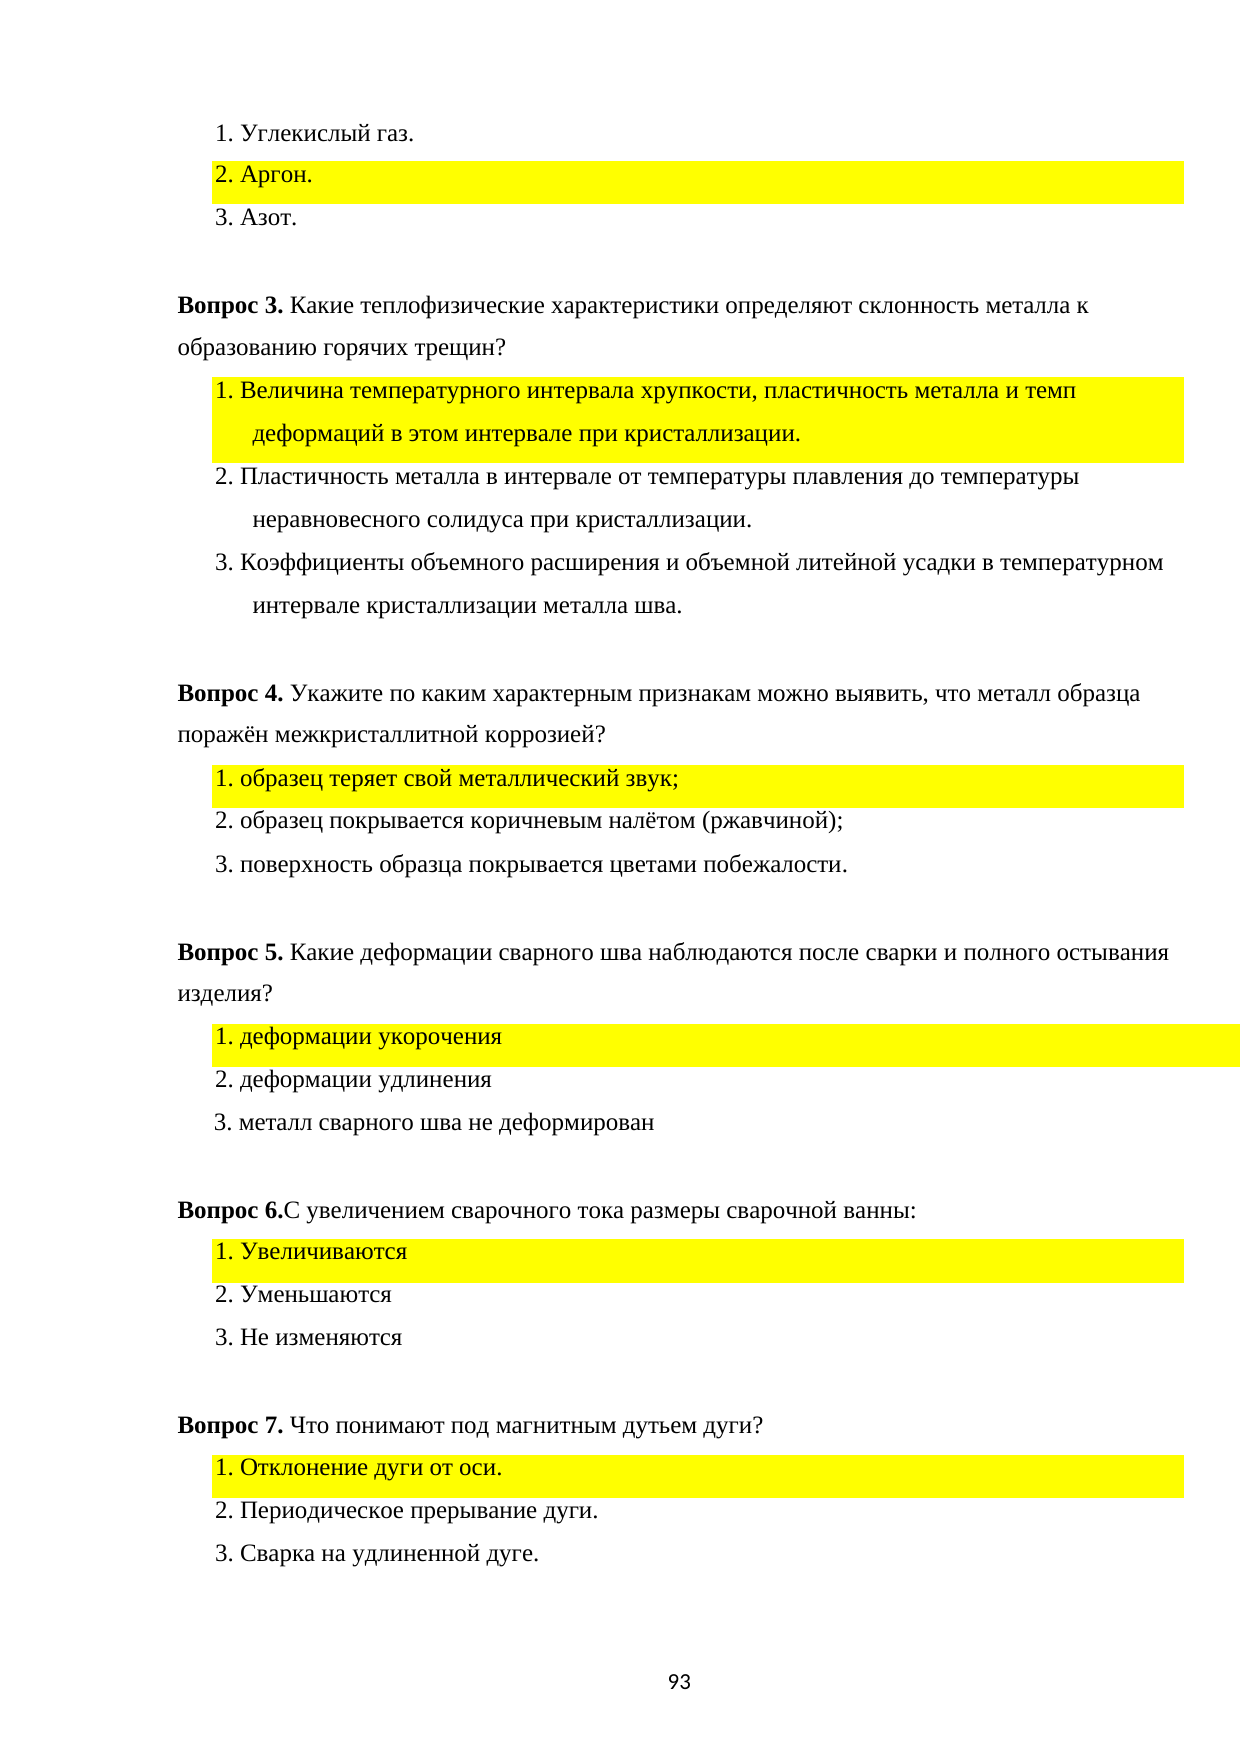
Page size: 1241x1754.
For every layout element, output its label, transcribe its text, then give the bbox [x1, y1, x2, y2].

text изделия? [177, 967, 1240, 1010]
text 2. Аргон. [215, 148, 1240, 192]
text 3. Коэффициенты объемного расширения и объемной литейной усадки в температурном [215, 536, 1240, 579]
text образованию горячих трещин? [177, 321, 1240, 364]
text 2. Уменьшаются [215, 1268, 1240, 1311]
text 3. Сварка на удлиненной дуге. [215, 1527, 1240, 1570]
text 2. деформации удлинения [215, 1053, 1240, 1096]
text 1. Величина температурного интервала хрупкости, пластичность металла и темп [215, 364, 1240, 407]
text 2. образец покрывается коричневым налётом (ржавчиной); [215, 794, 1240, 837]
text Вопрос 7. Что понимают под магнитным дутьем дуги? [177, 1407, 1240, 1441]
text деформаций в этом интервале при кристаллизации. [252, 407, 1240, 450]
text Вопрос 6.С увеличением сварочного тока размеры сварочной ванны: [177, 1192, 1240, 1225]
text Вопрос 3. Какие теплофизические характеристики определяют склонность металла к [177, 287, 1240, 321]
text 2. Пластичность металла в интервале от температуры плавления до температуры [215, 450, 1240, 493]
text Вопрос 4. Укажите по каким характерным признакам можно выявить, что металл образца [177, 675, 1240, 708]
text 1. деформации укорочения [215, 1010, 1240, 1053]
text 1. Отклонение дуги от оси. [215, 1441, 1240, 1484]
text интервале кристаллизации металла шва. [252, 579, 1240, 622]
text 3. поверхность образца покрывается цветами побежалости. [215, 837, 1240, 881]
text Вопрос 5. Какие деформации сварного шва наблюдаются после сварки и полного остывания [177, 934, 1240, 967]
text 3. металл сварного шва не деформирован [213, 1096, 1240, 1139]
text поражён межкристаллитной коррозией? [177, 708, 1240, 751]
text 1. Увеличиваются [215, 1225, 1240, 1268]
text 1. образец теряет свой металлический звук; [215, 751, 1240, 794]
text 93 [667, 1666, 1240, 1695]
text 2. Периодическое прерывание дуги. [215, 1484, 1240, 1527]
text 1. Углекислый газ. [215, 116, 1240, 148]
text 3. Азот. [215, 192, 1240, 234]
text 3. Не изменяются [215, 1311, 1240, 1354]
text неравновесного солидуса при кристаллизации. [252, 493, 1240, 536]
